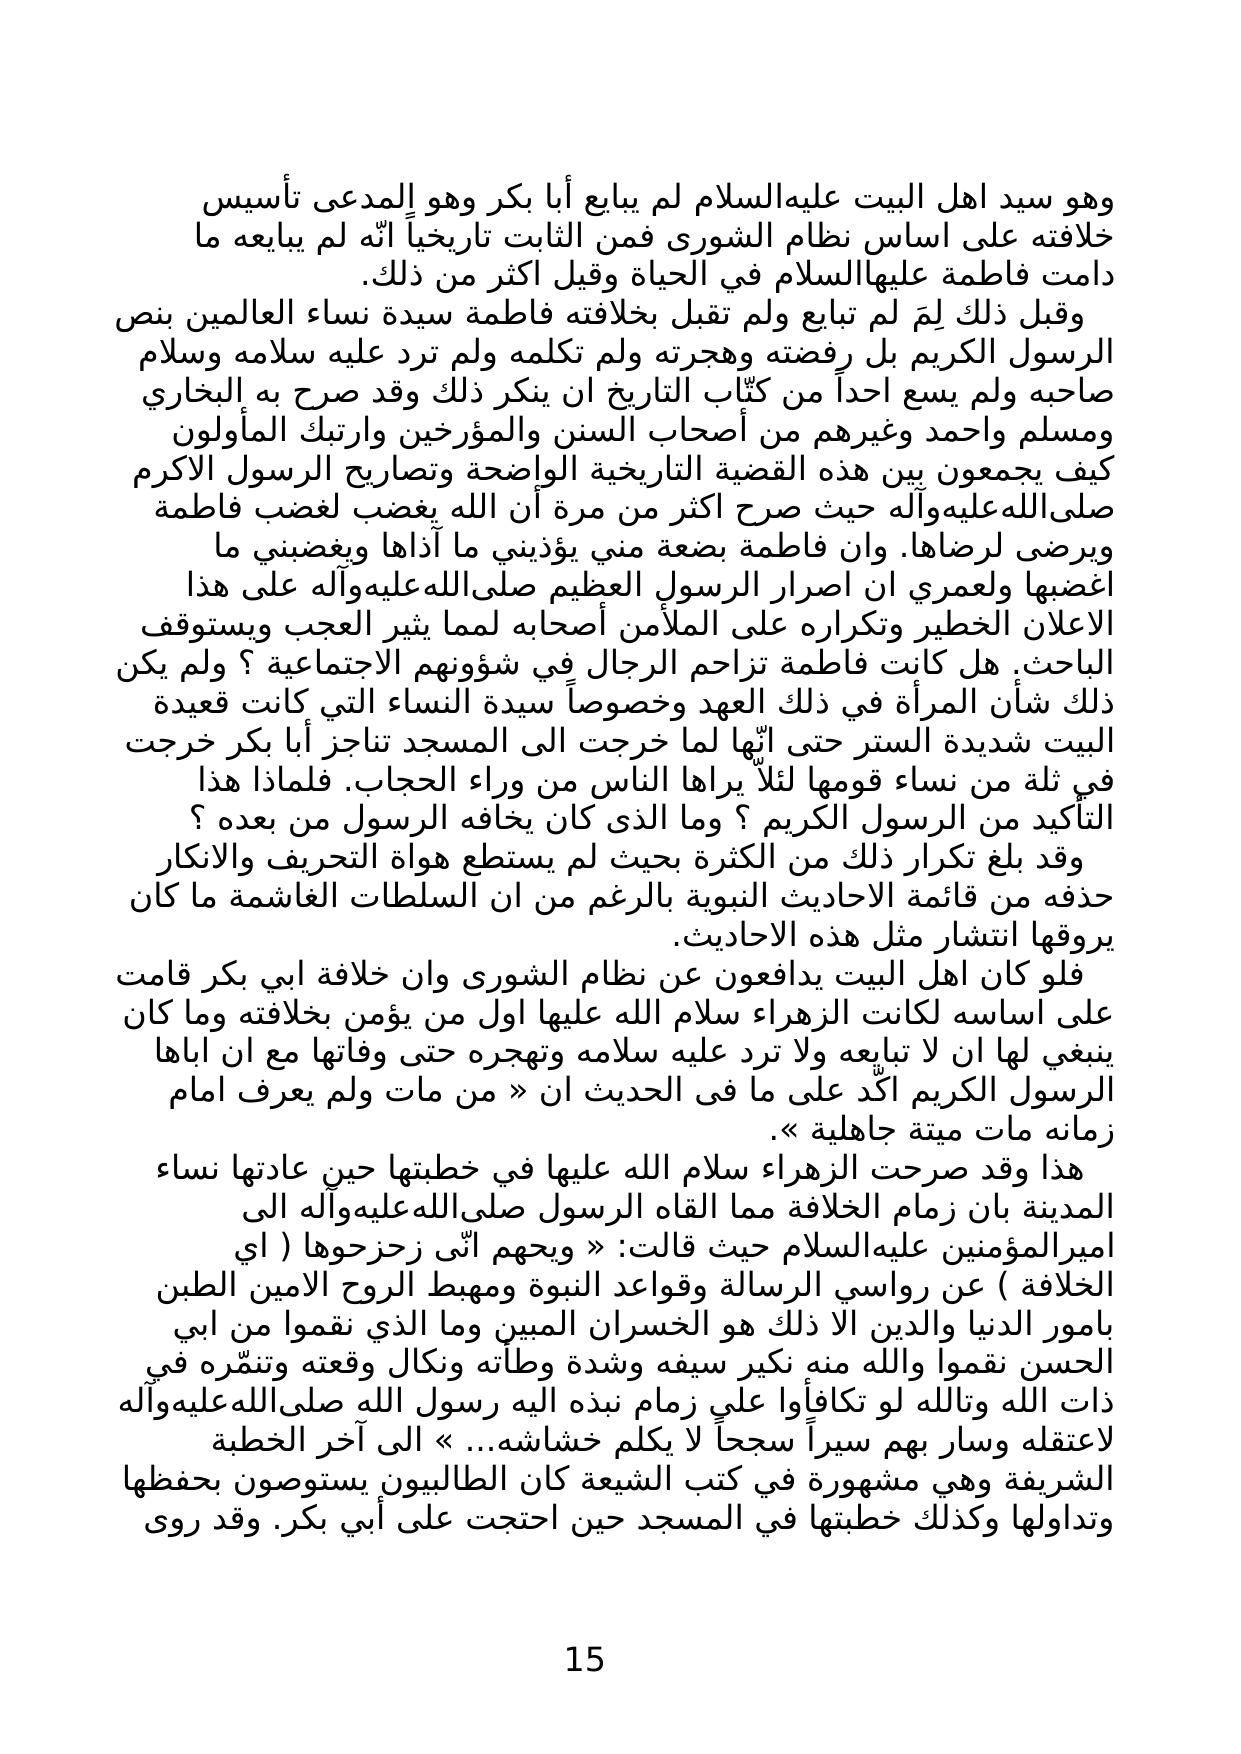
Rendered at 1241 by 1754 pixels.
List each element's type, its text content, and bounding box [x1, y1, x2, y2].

text وهو سيد اهل البيت عليه‌السلام لم يبايع أبا بكر وهو المدعى تأسيس خلافته على اساس نظام الشورى فمن الثابت تاريخياً انّه لم يبايعه ما دامت فاطمة عليها‌السلام في الحياة وقيل اكثر من ذلك. [112, 177, 1116, 294]
text وقد بلغ تكرار ذلك من الكثرة بحيث لم يستطع هواة التحريف والانكار حذفه من قائمة الاحاديث النبوية بالرغم من ان السلطات الغاشمة ما كان يروقها انتشار مثل هذه الاحاديث. [112, 838, 1116, 954]
text وقبل ذلك لِمَ لم تبايع ولم تقبل بخلافته فاطمة سيدة نساء العالمين بنص الرسول الكريم بل رفضته وهجرته ولم تكلمه ولم ترد عليه سلامه وسلام صاحبه ولم يسع احداً من كتّاب التاريخ ان ينكر ذلك وقد صرح به البخاري ومسلم واحمد وغيرهم من أصحاب السنن والمؤرخين وارتبك المأولون كيف يجمعون بين هذه القضية التاريخية الواضحة وتصاريح الرسول الاكرم صلى‌الله‌عليه‌وآله حيث صرح اكثر من مرة أن الله يغضب لغضب فاطمة ويرضى لرضاها. وان فاطمة بضعة مني يؤذيني ما آذاها ويغضبني ما اغضبها ولعمري ان اصرار الرسول العظيم صلى‌الله‌عليه‌وآله على هذا الاعلان الخطير وتكراره على الملأمن أصحابه لمما يثير العجب ويستوقف الباحث. هل كانت فاطمة تزاحم الرجال في شؤونهم الاجتماعية ؟ ولم يكن ذلك شأن المرأة في ذلك العهد وخصوصاً سيدة النساء التي كانت قعيدة البيت شديدة الستر حتى انّها لما خرجت الى المسجد تناجز أبا بكر خرجت في ثلة من نساء قومها لئلاّ يراها الناس من وراء الحجاب. فلماذا هذا التأكيد من الرسول الكريم ؟ وما الذى كان يخافه الرسول من بعده ؟ [112, 294, 1116, 838]
text فلو كان اهل البيت يدافعون عن نظام الشورى وان خلافة ابي بكر قامت على اساسه لكانت الزهراء سلام الله عليها اول من يؤمن بخلافته وما كان ينبغي لها ان لا تبايعه ولا ترد عليه سلامه وتهجره حتى وفاتها مع ان اباها الرسول الكريم اكّد على ما فى الحديث ان « من مات ولم يعرف امام زمانه مات ميتة جاهلية ». [112, 954, 1116, 1148]
text هذا وقد صرحت الزهراء سلام الله عليها في خطبتها حين عادتها نساء المدينة بان زمام الخلافة مما القاه الرسول صلى‌الله‌عليه‌وآله الى اميرالمؤمنين عليه‌السلام حيث قالت: « ويحهم انّى زحزحوها ( اي الخلافة ) عن رواسي الرسالة وقواعد النبوة ومهبط الروح الامين الطبن بامور الدنيا والدين الا ذلك هو الخسران المبين وما الذي نقموا من ابي الحسن نقموا والله منه نكير سيفه وشدة وطأته ونكال وقعته وتنمّره في ذات الله وتالله لو تكافأوا على زمام نبذه اليه رسول الله صلى‌الله‌عليه‌وآله لاعتقله وسار بهم سيراً سجحاً لا يكلم خشاشه... » الى آخر الخطبة الشريفة وهي مشهورة في كتب الشيعة كان الطالبيون يستوصون بحفظها وتداولها وكذلك خطبتها في المسجد حين احتجت على أبي بكر. وقد روى [112, 1148, 1116, 1537]
